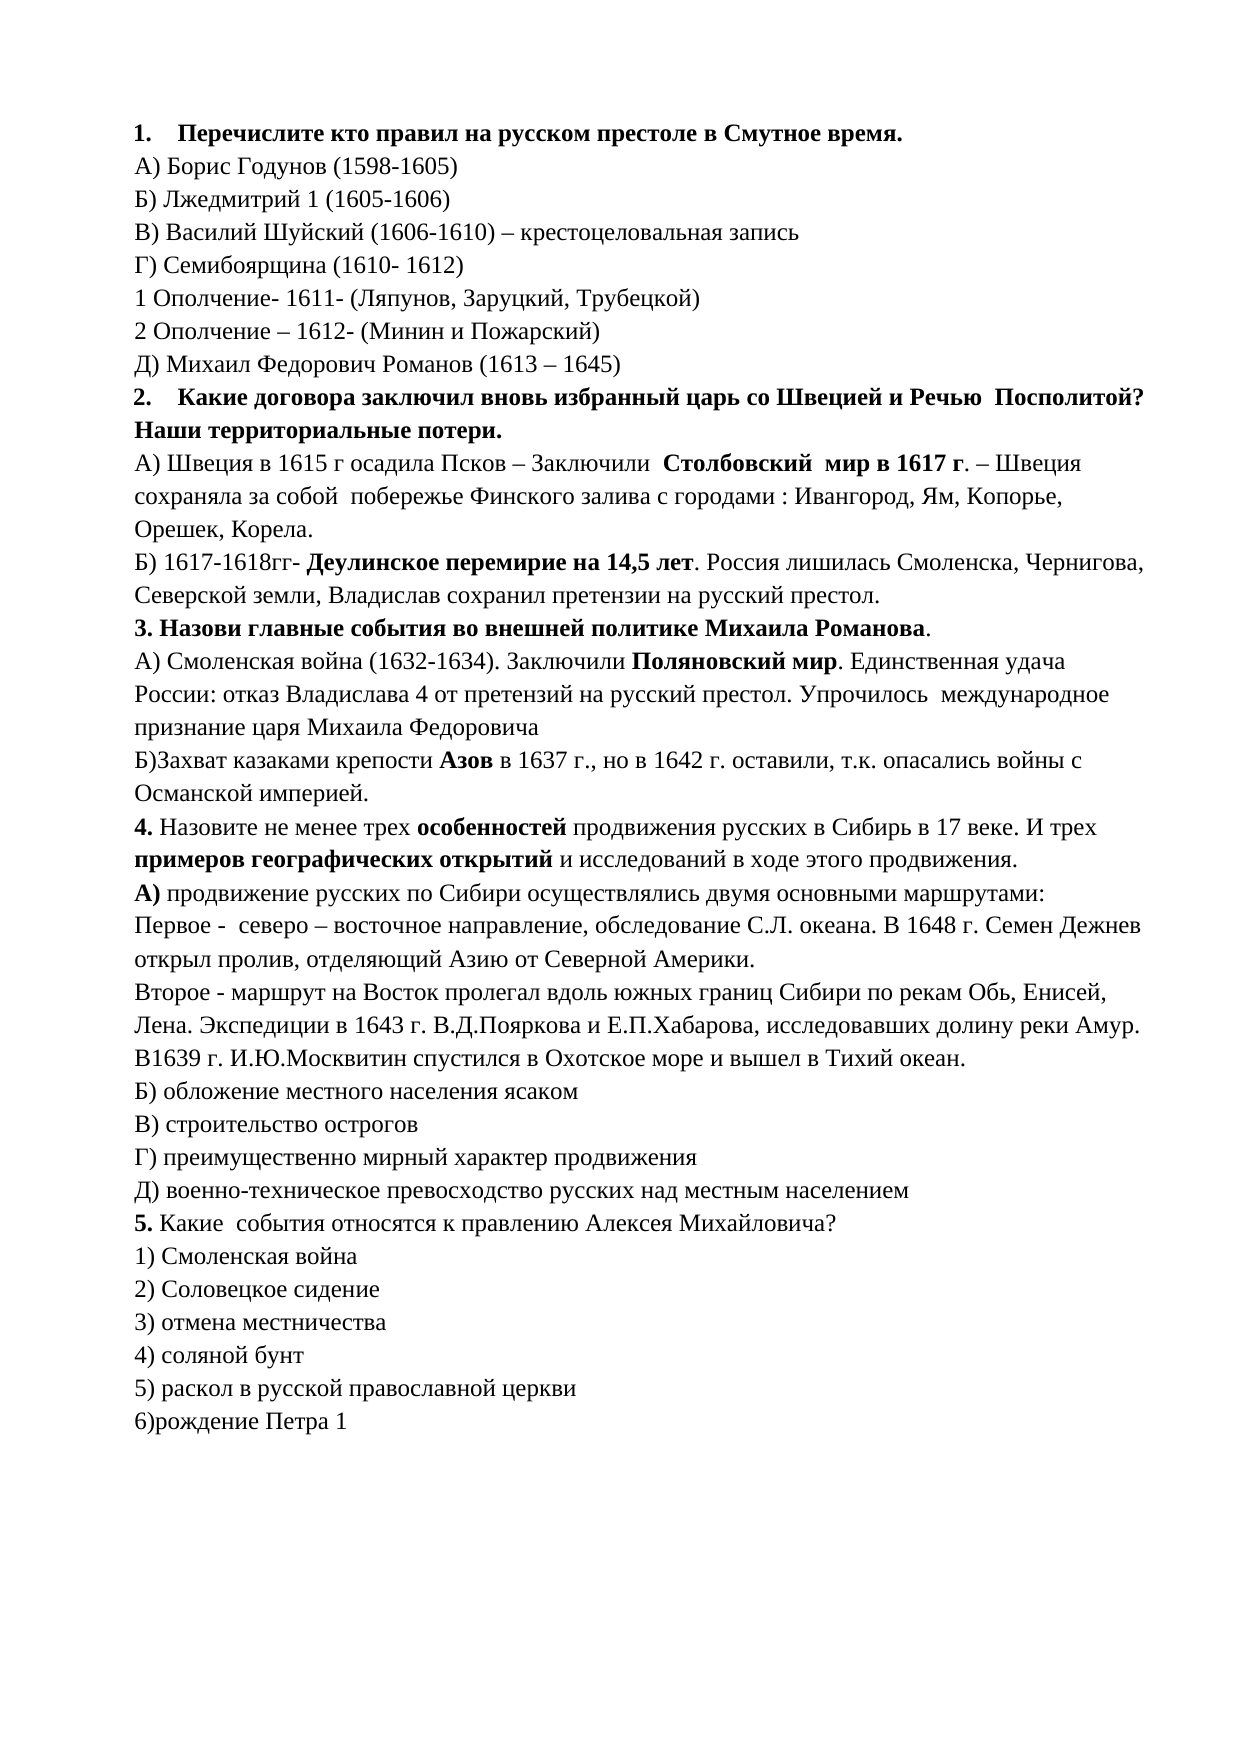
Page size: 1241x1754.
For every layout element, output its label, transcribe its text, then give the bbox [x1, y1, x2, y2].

list 6)рождение Петра 1 [134, 1406, 1152, 1435]
list В) Василий Шуйский (1606-1610) – крестоцеловальная запись [134, 217, 1152, 246]
list Какие договора заключил вновь избранный царь со Швецией и Речью Посполитой? Наши территориальные потери. [133, 382, 1152, 444]
list 3) отмена местничества [134, 1307, 1152, 1336]
list А) продвижение русских по Сибири осуществлялись двумя основными маршрутами: [134, 878, 1152, 906]
list Второе - маршрут на Восток пролегал вдоль южных границ Сибири по рекам Обь, Енисей, Лена. Экспедиции в 1643 г. В.Д.Пояркова и Е.П.Хабарова, исследовавших долину реки Амур. В1639 г. И.Ю.Москвитин спустился в Охотское море и вышел в Тихий океан. [134, 977, 1152, 1071]
list 5) раскол в русской православной церкви [134, 1373, 1152, 1402]
list 4. Назовите не менее трех особенностей продвижения русских в Сибирь в 17 веке. И трех примеров географических открытий и исследований в ходе этого продвижения. [134, 812, 1152, 873]
list Б) обложение местного населения ясаком [134, 1076, 1152, 1104]
list А) Смоленская война (1632-1634). Заключили Поляновский мир. Единственная удача России: отказ Владислава 4 от претензий на русский престол. Упрочилось международное признание царя Михаила Федоровича [134, 646, 1152, 741]
list 1) Смоленская война [134, 1241, 1152, 1269]
list А) Швеция в 1615 г осадила Псков – Заключили Столбовский мир в 1617 г. – Швеция сохраняла за собой побережье Финского залива с городами : Ивангород, Ям, Копорье, Орешек, Корела. [134, 448, 1152, 543]
list 2) Соловецкое сидение [134, 1274, 1152, 1303]
list Д) военно-техническое превосходство русских над местным населением [134, 1175, 1152, 1203]
list Б) Лжедмитрий 1 (1605-1606) [134, 184, 1152, 213]
list Г) Семибоярщина (1610- 1612) [134, 250, 1152, 279]
list Д) Михаил Федорович Романов (1613 – 1645) [134, 349, 1152, 378]
list 3. Назови главные события во внешней политике Михаила Романова. [134, 613, 1152, 642]
list 2 Ополчение – 1612- (Минин и Пожарский) [134, 316, 1152, 345]
list Г) преимущественно мирный характер продвижения [134, 1142, 1152, 1171]
list 4) соляной бунт [134, 1340, 1152, 1369]
list 5. Какие события относятся к правлению Алексея Михайловича? [134, 1208, 1152, 1237]
list Б) 1617-1618гг- Деулинское перемирие на 14,5 лет. Россия лишилась Смоленска, Чернигова, Северской земли, Владислав сохранил претензии на русский престол. [134, 547, 1152, 609]
list В) строительство острогов [134, 1109, 1152, 1137]
list А) Борис Годунов (1598-1605) [134, 151, 1152, 180]
list 1 Ополчение- 1611- (Ляпунов, Заруцкий, Трубецкой) [134, 283, 1152, 312]
list Первое - северо – восточное направление, обследование С.Л. океана. В 1648 г. Семен Дежнев открыл пролив, отделяющий Азию от Северной Америки. [134, 911, 1152, 972]
list Перечислите кто правил на русском престоле в Смутное время. [133, 118, 1152, 147]
list Б)Захват казаками крепости Азов в 1637 г., но в 1642 г. оставили, т.к. опасались войны с Османской империей. [134, 746, 1152, 807]
